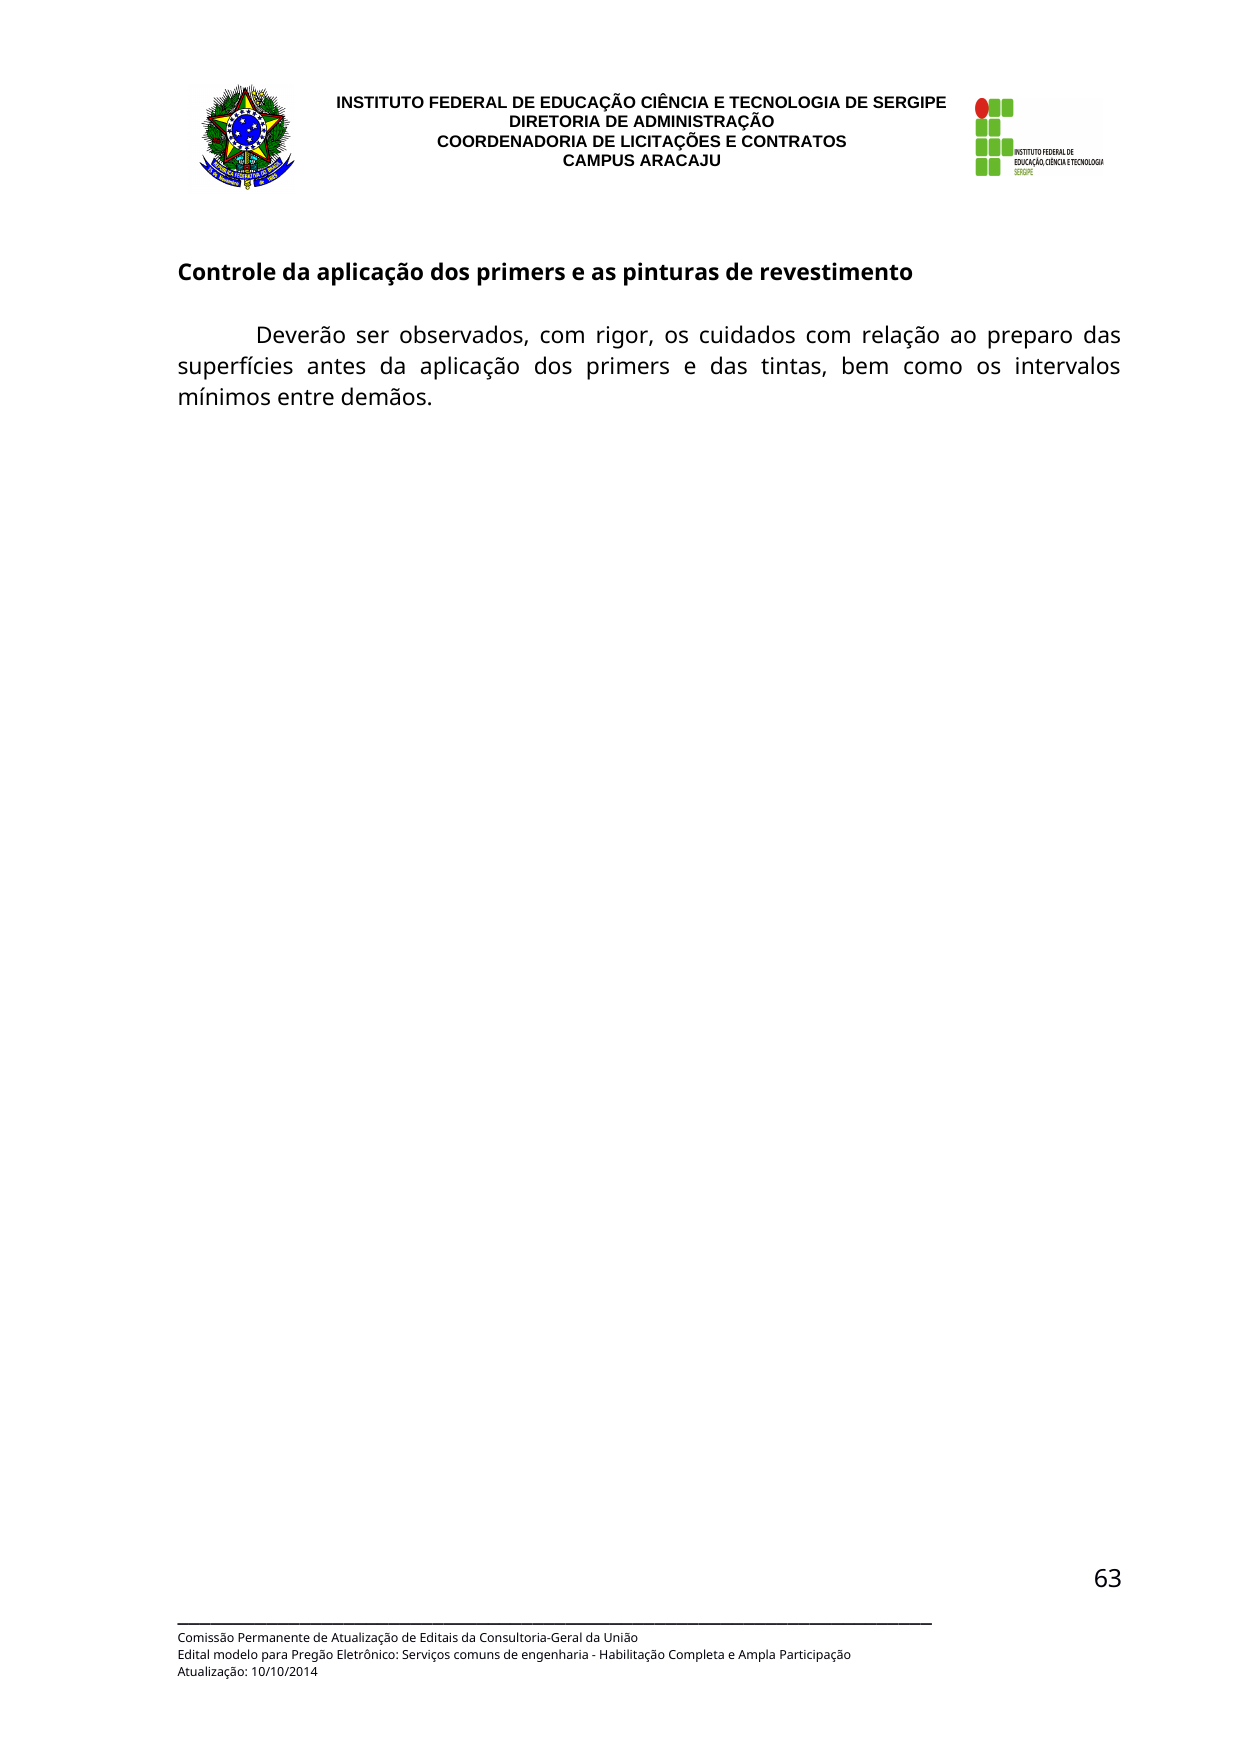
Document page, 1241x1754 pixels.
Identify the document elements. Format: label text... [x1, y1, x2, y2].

picture [975, 98, 1104, 176]
picture [187, 83, 296, 194]
subtitle Deverão ser observados, com rigor, os cuidados com relação ao preparo das superfícies antes da aplicação dos primers e das tintas, bem como os intervalos mínimos entre demãos. [177, 319, 1122, 412]
subtitle Controle da aplicação dos primers e as pinturas de revestimento [177, 256, 1122, 287]
